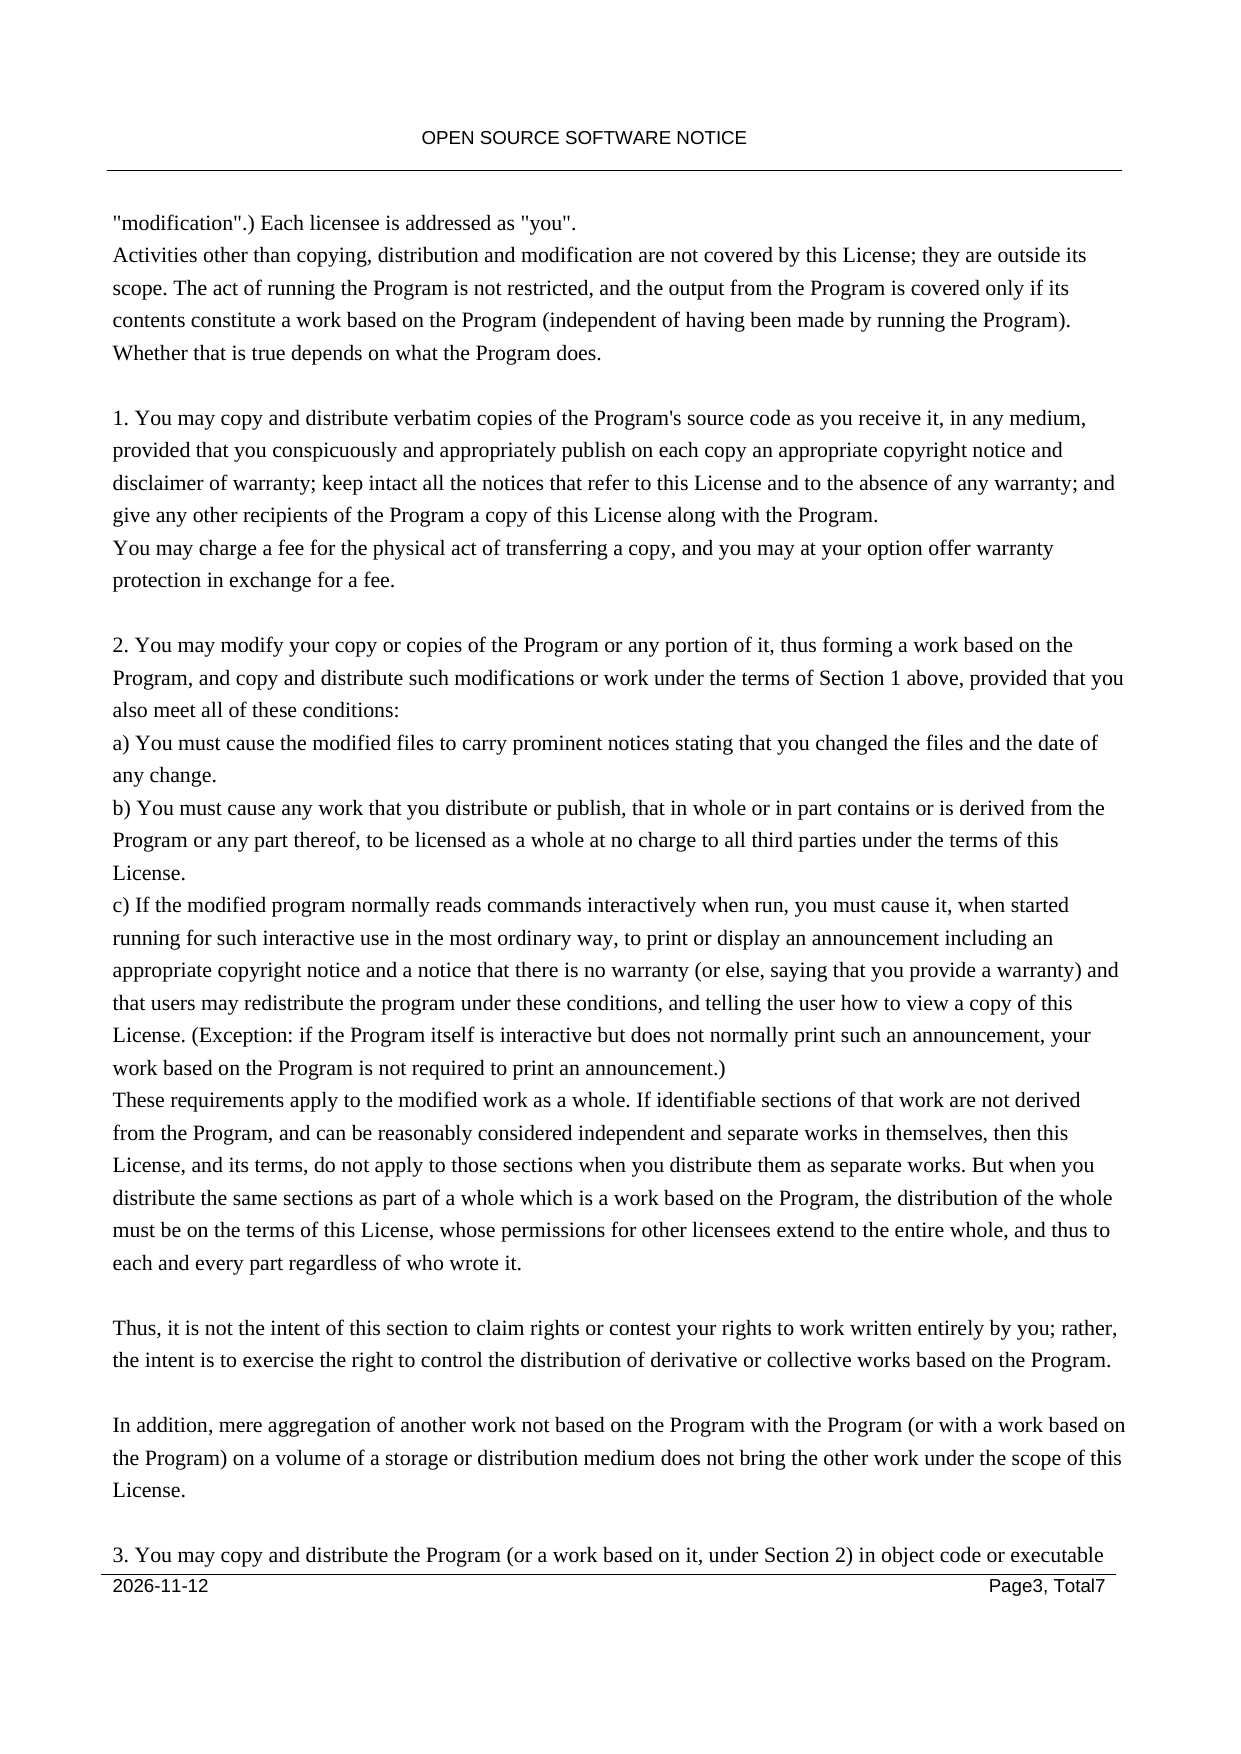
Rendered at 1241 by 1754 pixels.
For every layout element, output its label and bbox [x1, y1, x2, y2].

text [112, 206, 1128, 1571]
